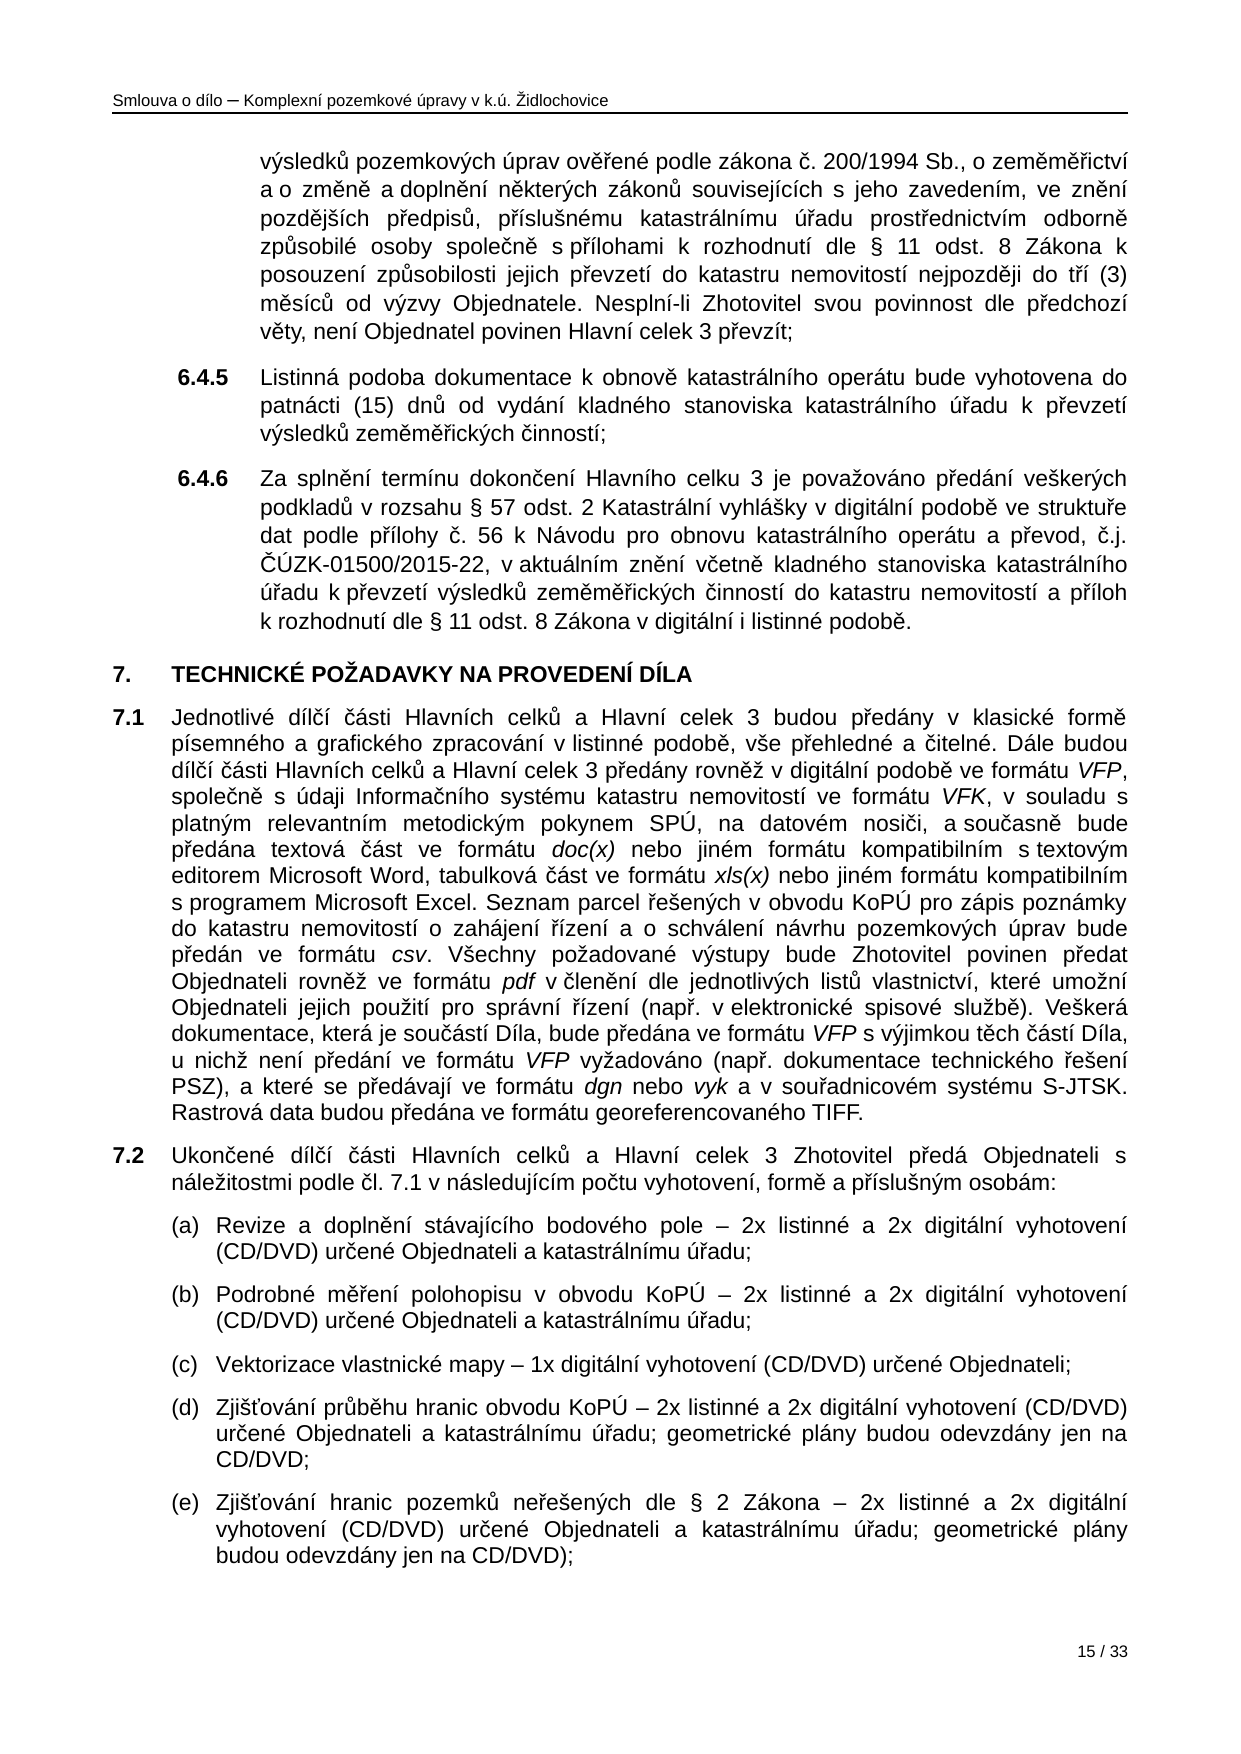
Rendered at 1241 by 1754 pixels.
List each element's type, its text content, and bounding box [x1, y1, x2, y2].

text Jednotlivé dílčí části Hlavních celků a Hlavní celek 3 budou předány v klasické formě písemného a grafického zpracování v listinné podobě, vše přehledné a čitelné. Dále budou dílčí části Hlavních celků a Hlavní celek 3 předány rovněž v digitální podobě ve formátu VFP, společně s údaji Informačního systému katastru nemovitostí ve formátu VFK, v souladu s platným relevantním metodickým pokynem SPÚ, na datovém nosiči, a současně bude předána textová část ve formátu doc(x) nebo jiném formátu kompatibilním s textovým editorem Microsoft Word, tabulková část ve formátu xls(x) nebo jiném formátu kompatibilním s programem Microsoft Excel. Seznam parcel řešených v obvodu KoPÚ pro zápis poznámky do katastru nemovitostí o zahájení řízení a o schválení návrhu pozemkových úprav bude předán ve formátu csv. Všechny požadované výstupy bude Zhotovitel povinen předat Objednateli rovněž ve formátu pdf v členění dle jednotlivých listů vlastnictví, které umožní Objednateli jejich použití pro správní řízení (např. v elektronické spisové službě). Veškerá dokumentace, která je součástí Díla, bude předána ve formátu VFP s výjimkou těch částí Díla, u nichž není předání ve formátu VFP vyžadováno (např. dokumentace technického řešení PSZ), a které se předávají ve formátu dgn nebo vyk a v souřadnicovém systému S-JTSK. Rastrová data budou předána ve formátu georeferencovaného TIFF. [112, 704, 1128, 1126]
list Podrobné měření polohopisu v obvodu KoPÚ – 2x listinné a 2x digitální vyhotovení (CD/DVD) určené Objednateli a katastrálnímu úřadu; [171, 1281, 1128, 1334]
text Technické požadavky na provedení díla [112, 661, 1128, 687]
text Za splnění termínu dokončení Hlavního celku 3 je považováno předání veškerých podkladů v rozsahu § 57 odst. 2 Katastrální vyhlášky v digitální podobě ve struktuře dat podle přílohy č. 56 k Návodu pro obnovu katastrálního operátu a převod, č.j. ČÚZK-01500/2015-22, v aktuálním znění včetně kladného stanoviska katastrálního úřadu k převzetí výsledků zeměměřických činností do katastru nemovitostí a příloh k rozhodnutí dle § 11 odst. 8 Zákona v digitální i listinné podobě. [177, 465, 1128, 634]
list Zjišťování průběhu hranic obvodu KoPÚ – 2x listinné a 2x digitální vyhotovení (CD/DVD) určené Objednateli a katastrálnímu úřadu; geometrické plány budou odevzdány jen na CD/DVD; [171, 1393, 1128, 1473]
text Ukončené dílčí části Hlavních celků a Hlavní celek 3 Zhotovitel předá Objednateli s náležitostmi podle čl. 7.1 v následujícím počtu vyhotovení, formě a příslušným osobám: [112, 1142, 1128, 1195]
text Listinná podoba dokumentace k obnově katastrálního operátu bude vyhotovena do patnácti (15) dnů od vydání kladného stanoviska katastrálního úřadu k převzetí výsledků zeměměřických činností; [177, 363, 1128, 447]
list Revize a doplnění stávajícího bodového pole – 2x listinné a 2x digitální vyhotovení (CD/DVD) určené Objednateli a katastrálnímu úřadu; [171, 1212, 1128, 1264]
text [177, 148, 1128, 345]
list Zjišťování hranic pozemků neřešených dle § 2 Zákona – 2x listinné a 2x digitální vyhotovení (CD/DVD) určené Objednateli a katastrálnímu úřadu; geometrické plány budou odevzdány jen na CD/DVD); [171, 1489, 1128, 1568]
list Vektorizace vlastnické mapy – 1x digitální vyhotovení (CD/DVD) určené Objednateli; [171, 1351, 1128, 1377]
